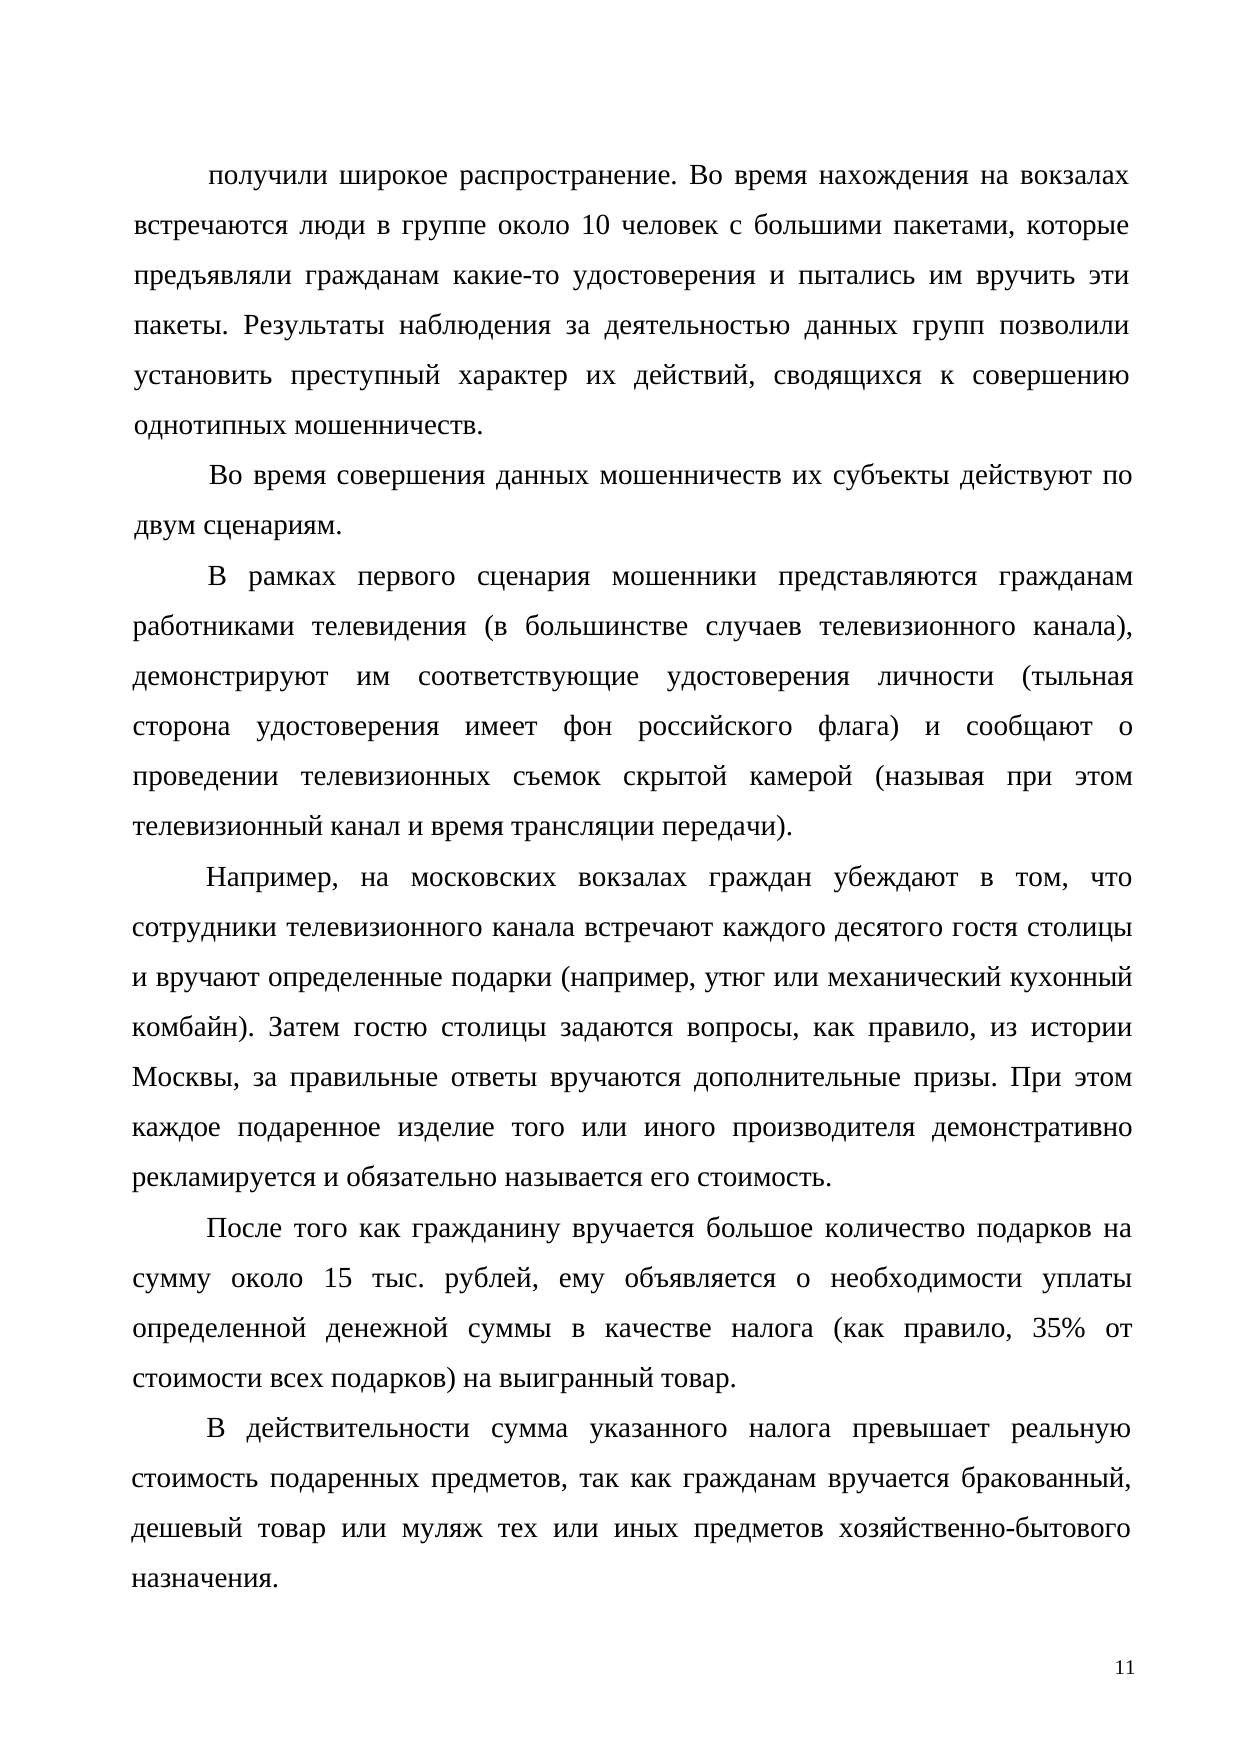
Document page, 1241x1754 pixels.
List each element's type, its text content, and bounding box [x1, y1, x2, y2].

text В рамках первого сценария мошенники представляются гражданам работниками телевидения (в большинстве случаев телевизионного канала), демонстрируют им соответствующие удостоверения личности (тыльная сторона удостоверения имеет фон российского флага) и сообщают о проведении телевизионных съемок скрытой камерой (называя при этом телевизионный канал и время трансляции передачи). [132, 546, 1134, 846]
text получили широкое распространение. Во время нахождения на вокзалах встречаются люди в группе около 10 человек с большими пакетами, которые предъявляли гражданам какие-то удостоверения и пытались им вручить эти пакеты. Результаты наблюдения за деятельностью данных групп позволили установить преступный характер их действий, сводящихся к совершению однотипных мошенничеств. [133, 144, 1130, 444]
text Во время совершения данных мошенничеств их субъекты действуют по двум сценариям. [134, 444, 1134, 544]
text После того как гражданину вручается большое количество подарков на сумму около 15 тыс. рублей, ему объявляется о необходимости уплаты определенной денежной суммы в качестве налога (как правило, 35% от стоимости всех подарков) на выигранный товар. [132, 1197, 1133, 1397]
text В действительности сумма указанного налога превышает реальную стоимость подаренных предметов, так как гражданам вручается бракованный, дешевый товар или муляж тех или иных предметов хозяйственно-бытового назначения. [131, 1397, 1132, 1597]
text Например, на московских вокзалах граждан убеждают в том, что сотрудники телевизионного канала встречают каждого десятого гостя столицы и вручают определенные подарки (например, утюг или механический кухонный комбайн). Затем гостю столицы задаются вопросы, как правило, из истории Москвы, за правильные ответы вручаются дополнительные призы. При этом каждое подаренное изделие того или иного производителя демонстративно рекламируется и обязательно называется его стоимость. [132, 846, 1133, 1196]
